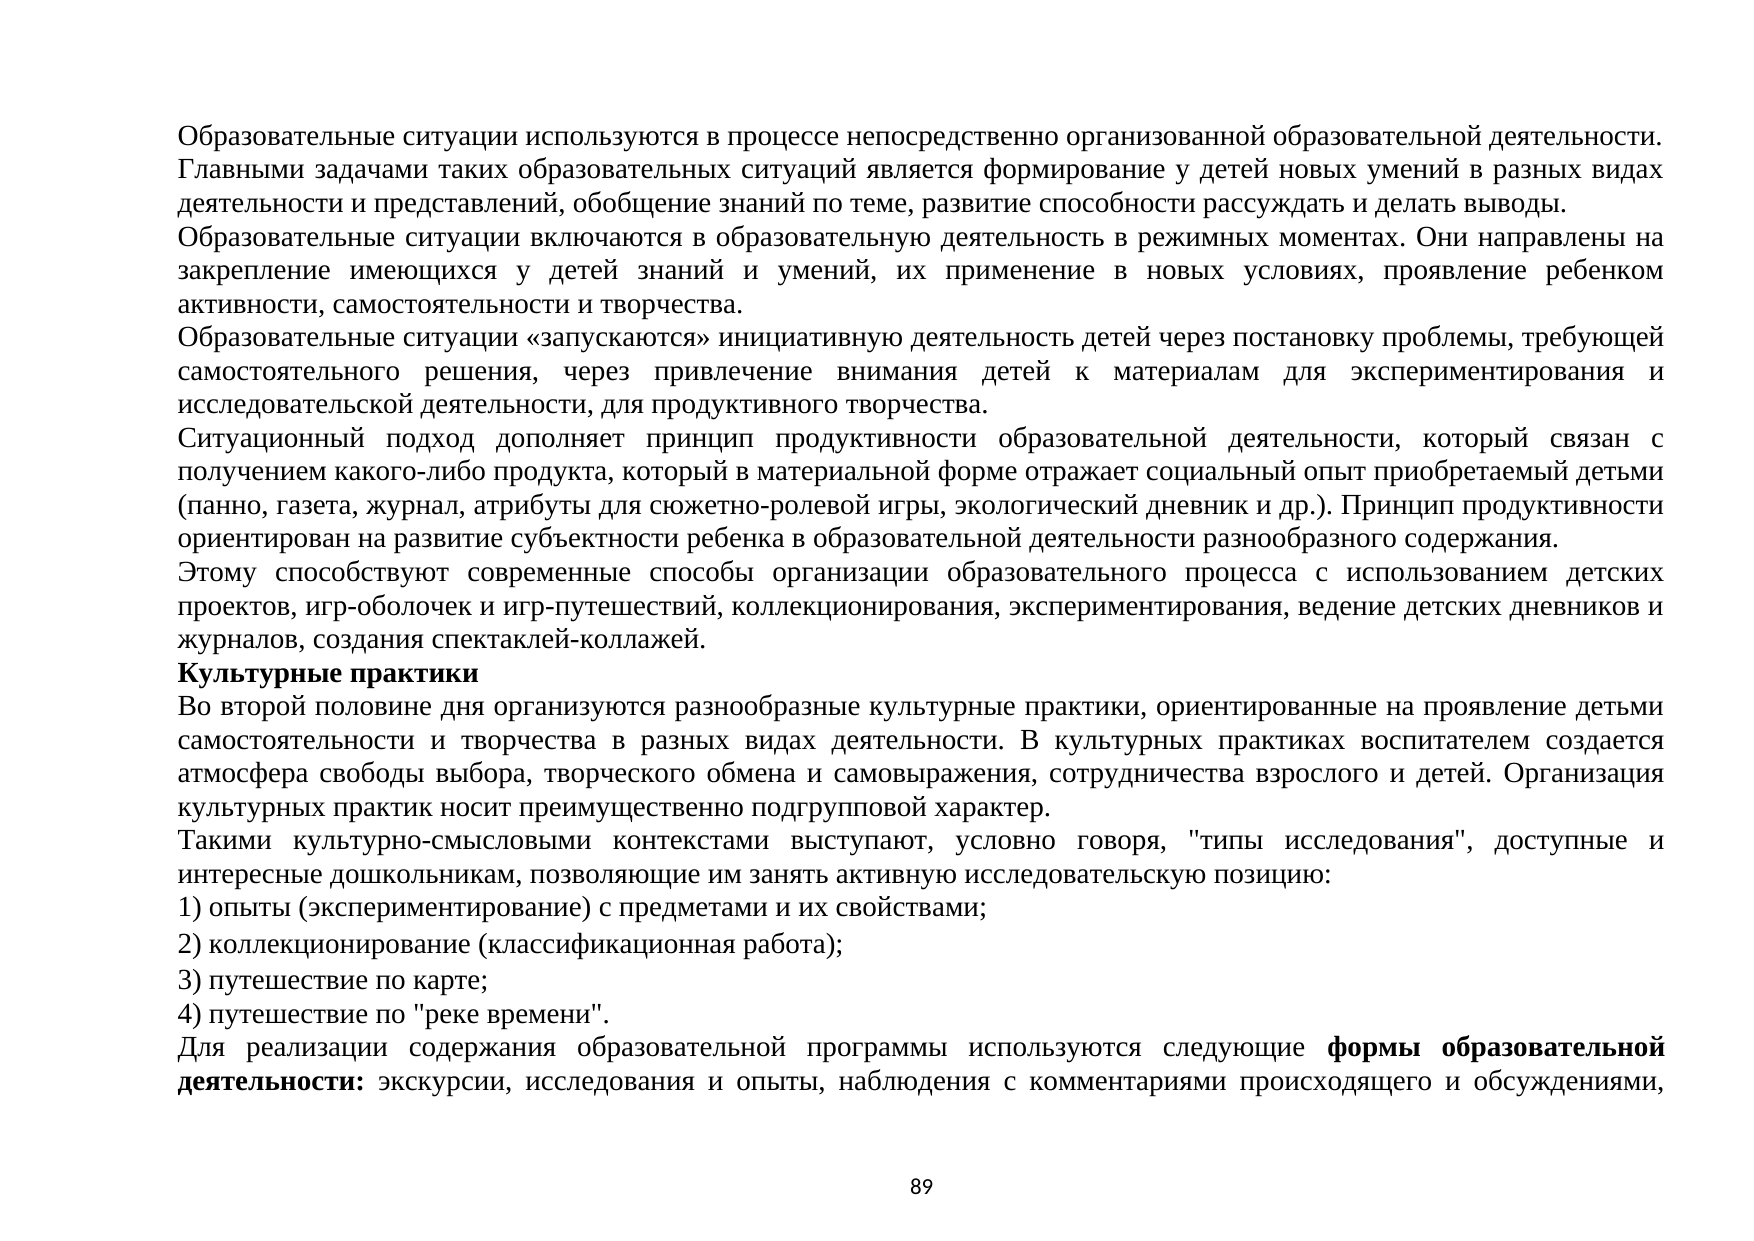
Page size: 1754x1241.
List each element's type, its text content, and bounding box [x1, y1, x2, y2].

text 2) коллекционирование (классификационная работа); [177, 926, 1665, 959]
text Во второй половине дня организуются разнообразные культурные практики, ориентированные на проявление детьми самостоятельности и творчества в разных видах деятельности. В культурных практиках воспитателем создается атмосфера свободы выбора, творческого обмена и самовыражения, сотрудничества взрослого и детей. Организация культурных практик носит преимущественно подгрупповой характер. [177, 688, 1665, 822]
text Культурные практики [177, 655, 1665, 688]
text 3) путешествие по карте; [177, 962, 1665, 996]
text Образовательные ситуации «запускаются» инициативную деятельность детей через постановку проблемы, требующей самостоятельного решения, через привлечение внимания детей к материалам для экспериментирования и исследовательской деятельности, для продуктивного творчества. [177, 319, 1665, 420]
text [177, 1029, 1665, 1096]
text Главными задачами таких образовательных ситуаций является формирование у детей новых умений в разных видах деятельности и представлений, обобщение знаний по теме, развитие способности рассуждать и делать выводы. [177, 152, 1665, 219]
text 1) опыты (экспериментирование) с предметами и их свойствами; [177, 889, 1665, 923]
text Этому способствуют современные способы организации образовательного процесса с использованием детских проектов, игр-оболочек и игр-путешествий, коллекционирования, экспериментирования, ведение детских дневников и журналов, создания спектаклей-коллажей. [177, 554, 1665, 655]
text Такими культурно-смысловыми контекстами выступают, условно говоря, "типы исследования", доступные и интересные дошкольникам, позволяющие им занять активную исследовательскую позицию: [177, 822, 1665, 889]
text 4) путешествие по "реке времени". [177, 996, 1665, 1029]
text Образовательные ситуации используются в процессе непосредственно организованной образовательной деятельности. [177, 118, 1665, 152]
text Ситуационный подход дополняет принцип продуктивности образовательной деятельности, который связан с получением какого-либо продукта, который в материальной форме отражает социальный опыт приобретаемый детьми (панно, газета, журнал, атрибуты для сюжетно-ролевой игры, экологический дневник и др.). Принцип продуктивности ориентирован на развитие субъектности ребенка в образовательной деятельности разнообразного содержания. [177, 420, 1665, 554]
text Образовательные ситуации включаются в образовательную деятельность в режимных моментах. Они направлены на закрепление имеющихся у детей знаний и умений, их применение в новых условиях, проявление ребенком активности, самостоятельности и творчества. [177, 219, 1665, 319]
